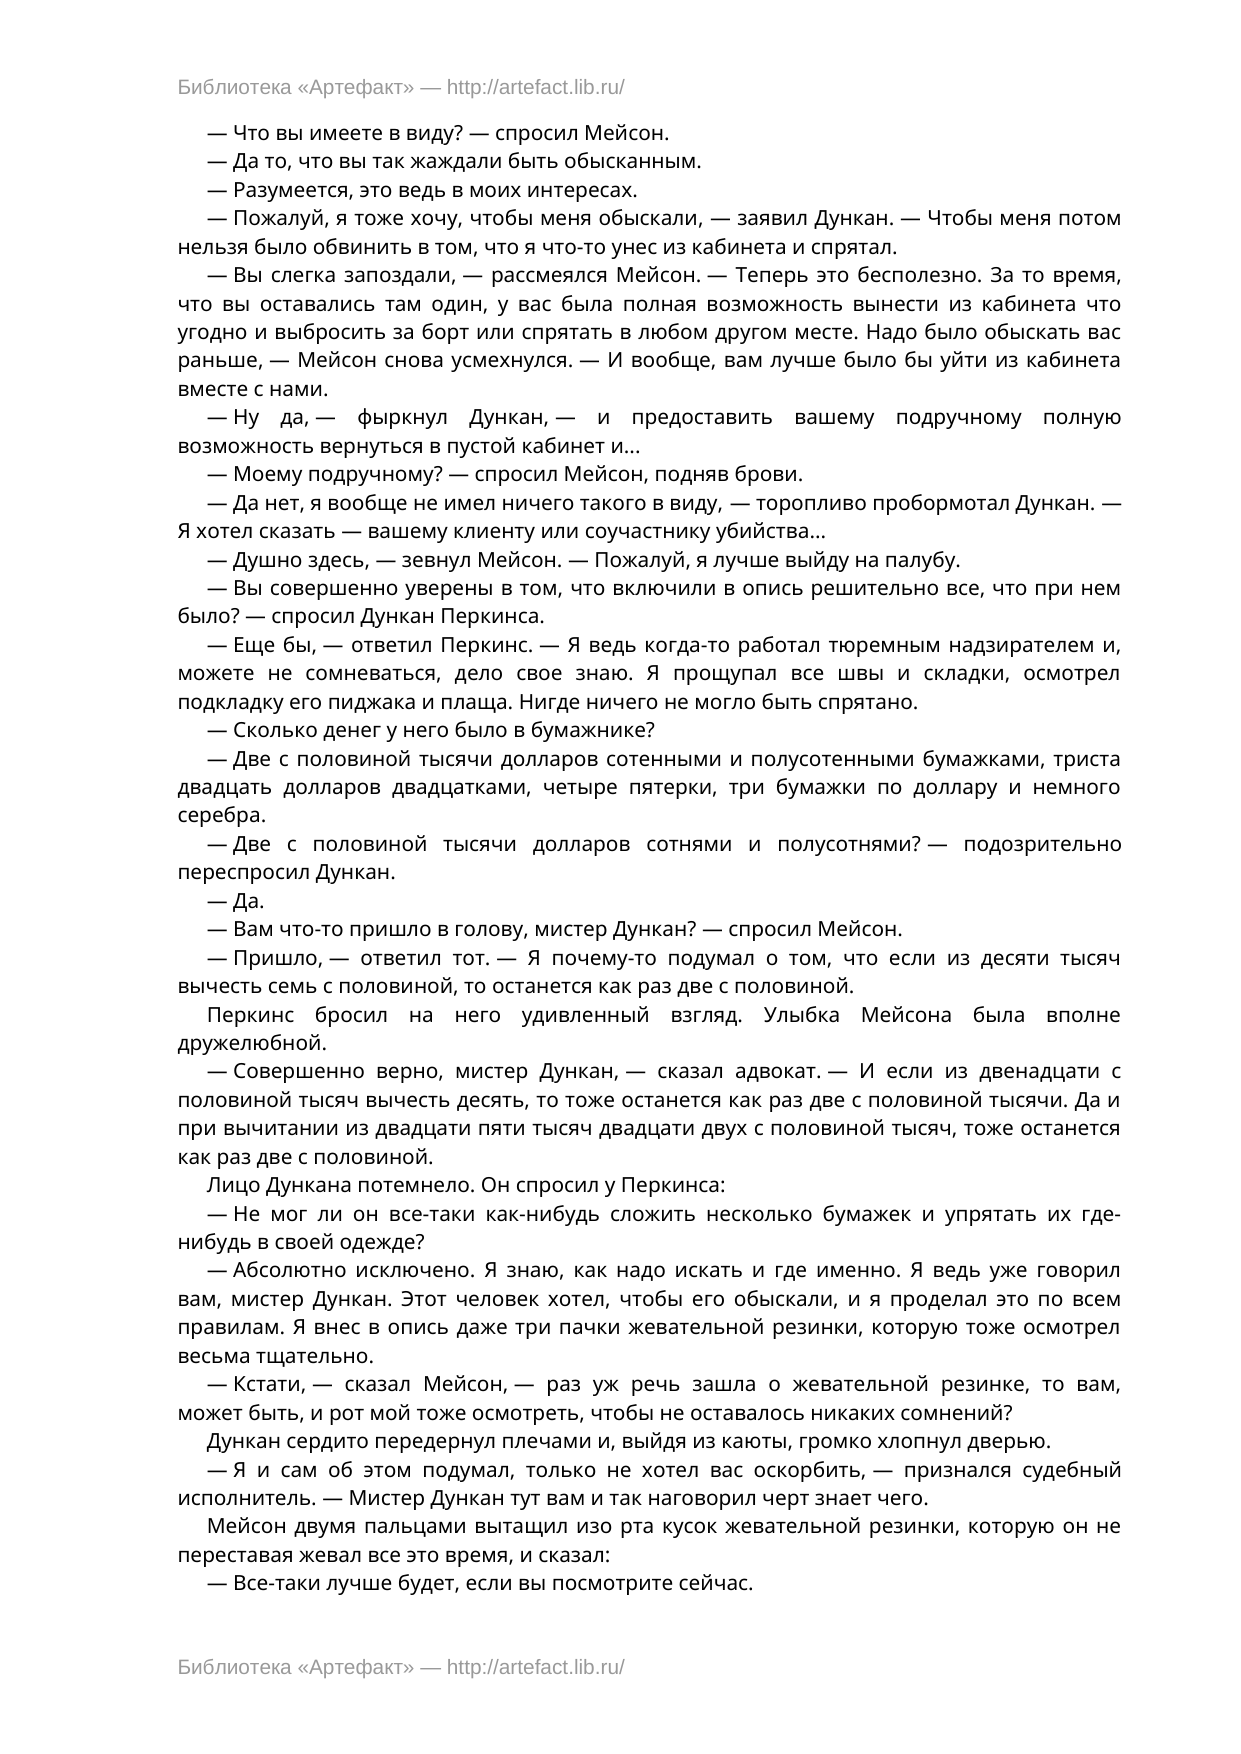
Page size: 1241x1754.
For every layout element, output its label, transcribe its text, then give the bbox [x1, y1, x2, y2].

text — Разумеется, это ведь в моих интересах. [177, 175, 1122, 203]
text — Совершенно верно, мистер Дункан, — сказал адвокат. — И если из двенадцати с половиной тысяч вычесть десять, то тоже останется как раз две с половиной тысячи. Да и при вычитании из двадцати пяти тысяч двадцати двух с половиной тысяч, тоже останется как раз две с половиной. [177, 1057, 1122, 1170]
text — Сколько денег у него было в бумажнике? [177, 715, 1122, 744]
text — Ну да, — фыркнул Дункан, — и предоставить вашему подручному полную возможность вернуться в пустой кабинет и... [177, 402, 1122, 459]
text — Душно здесь, — зевнул Мейсон. — Пожалуй, я лучше выйду на палубу. [177, 545, 1122, 573]
text Лицо Дункана потемнело. Он спросил у Перкинса: [177, 1170, 1122, 1199]
text — Я и сам об этом подумал, только не хотел вас оскорбить, — признался судебный исполнитель. — Мистер Дункан тут вам и так наговорил черт знает чего. [177, 1455, 1122, 1512]
text — Две с половиной тысячи долларов сотнями и полусотнями? — подозрительно переспросил Дункан. [177, 829, 1122, 886]
text — Кстати, — сказал Мейсон, — раз уж речь зашла о жевательной резинке, то вам, может быть, и рот мой тоже осмотреть, чтобы не оставалось никаких сомнений? [177, 1369, 1122, 1426]
text — Пришло, — ответил тот. — Я почему-то подумал о том, что если из десяти тысяч вычесть семь с половиной, то останется как раз две с половиной. [177, 943, 1122, 1000]
text — Еще бы, — ответил Перкинс. — Я ведь когда-то работал тюремным надзирателем и, можете не сомневаться, дело свое знаю. Я прощупал все швы и складки, осмотрел подкладку его пиджака и плаща. Нигде ничего не могло быть спрятано. [177, 630, 1122, 715]
text — Да то, что вы так жаждали быть обысканным. [177, 147, 1122, 175]
text — Моему подручному? — спросил Мейсон, подняв брови. [177, 459, 1122, 488]
text — Вам что-то пришло в голову, мистер Дункан? — спросил Мейсон. [177, 914, 1122, 943]
text — Не мог ли он все-таки как-нибудь сложить несколько бумажек и упрятать их где-нибудь в своей одежде? [177, 1199, 1122, 1256]
text — Да нет, я вообще не имел ничего такого в виду, — торопливо пробормотал Дункан. — Я хотел сказать — вашему клиенту или соучастнику убийства... [177, 488, 1122, 545]
text — Что вы имеете в виду? — спросил Мейсон. [177, 118, 1122, 147]
text Дункан сердито передернул плечами и, выйдя из каюты, громко хлопнул дверью. [177, 1426, 1122, 1455]
text — Вы совершенно уверены в том, что включили в опись решительно все, что при нем было? — спросил Дункан Перкинса. [177, 573, 1122, 630]
text — Да. [177, 886, 1122, 914]
text — Абсолютно исключено. Я знаю, как надо искать и где именно. Я ведь уже говорил вам, мистер Дункан. Этот человек хотел, чтобы его обыскали, и я проделал это по всем правилам. Я внес в опись даже три пачки жевательной резинки, которую тоже осмотрел весьма тщательно. [177, 1256, 1122, 1369]
text — Две с половиной тысячи долларов сотенными и полусотенными бумажками, триста двадцать долларов двадцатками, четыре пятерки, три бумажки по доллару и немного серебра. [177, 744, 1122, 829]
text — Вы слегка запоздали, — рассмеялся Мейсон. — Теперь это бесполезно. За то время, что вы оставались там один, у вас была полная возможность вынести из кабинета что угодно и выбросить за борт или спрятать в любом другом месте. Надо было обыскать вас раньше, — Мейсон снова усмехнулся. — И вообще, вам лучше было бы уйти из кабинета вместе с нами. [177, 260, 1122, 402]
text Мейсон двумя пальцами вытащил изо рта кусок жевательной резинки, которую он не переставая жевал все это время, и сказал: [177, 1512, 1122, 1568]
text — Все-таки лучше будет, если вы посмотрите сейчас. [177, 1568, 1122, 1597]
text — Пожалуй, я тоже хочу, чтобы меня обыскали, — заявил Дункан. — Чтобы меня потом нельзя было обвинить в том, что я что-то унес из кабинета и спрятал. [177, 203, 1122, 260]
text Перкинс бросил на него удивленный взгляд. Улыбка Мейсона была вполне дружелюбной. [177, 1000, 1122, 1057]
